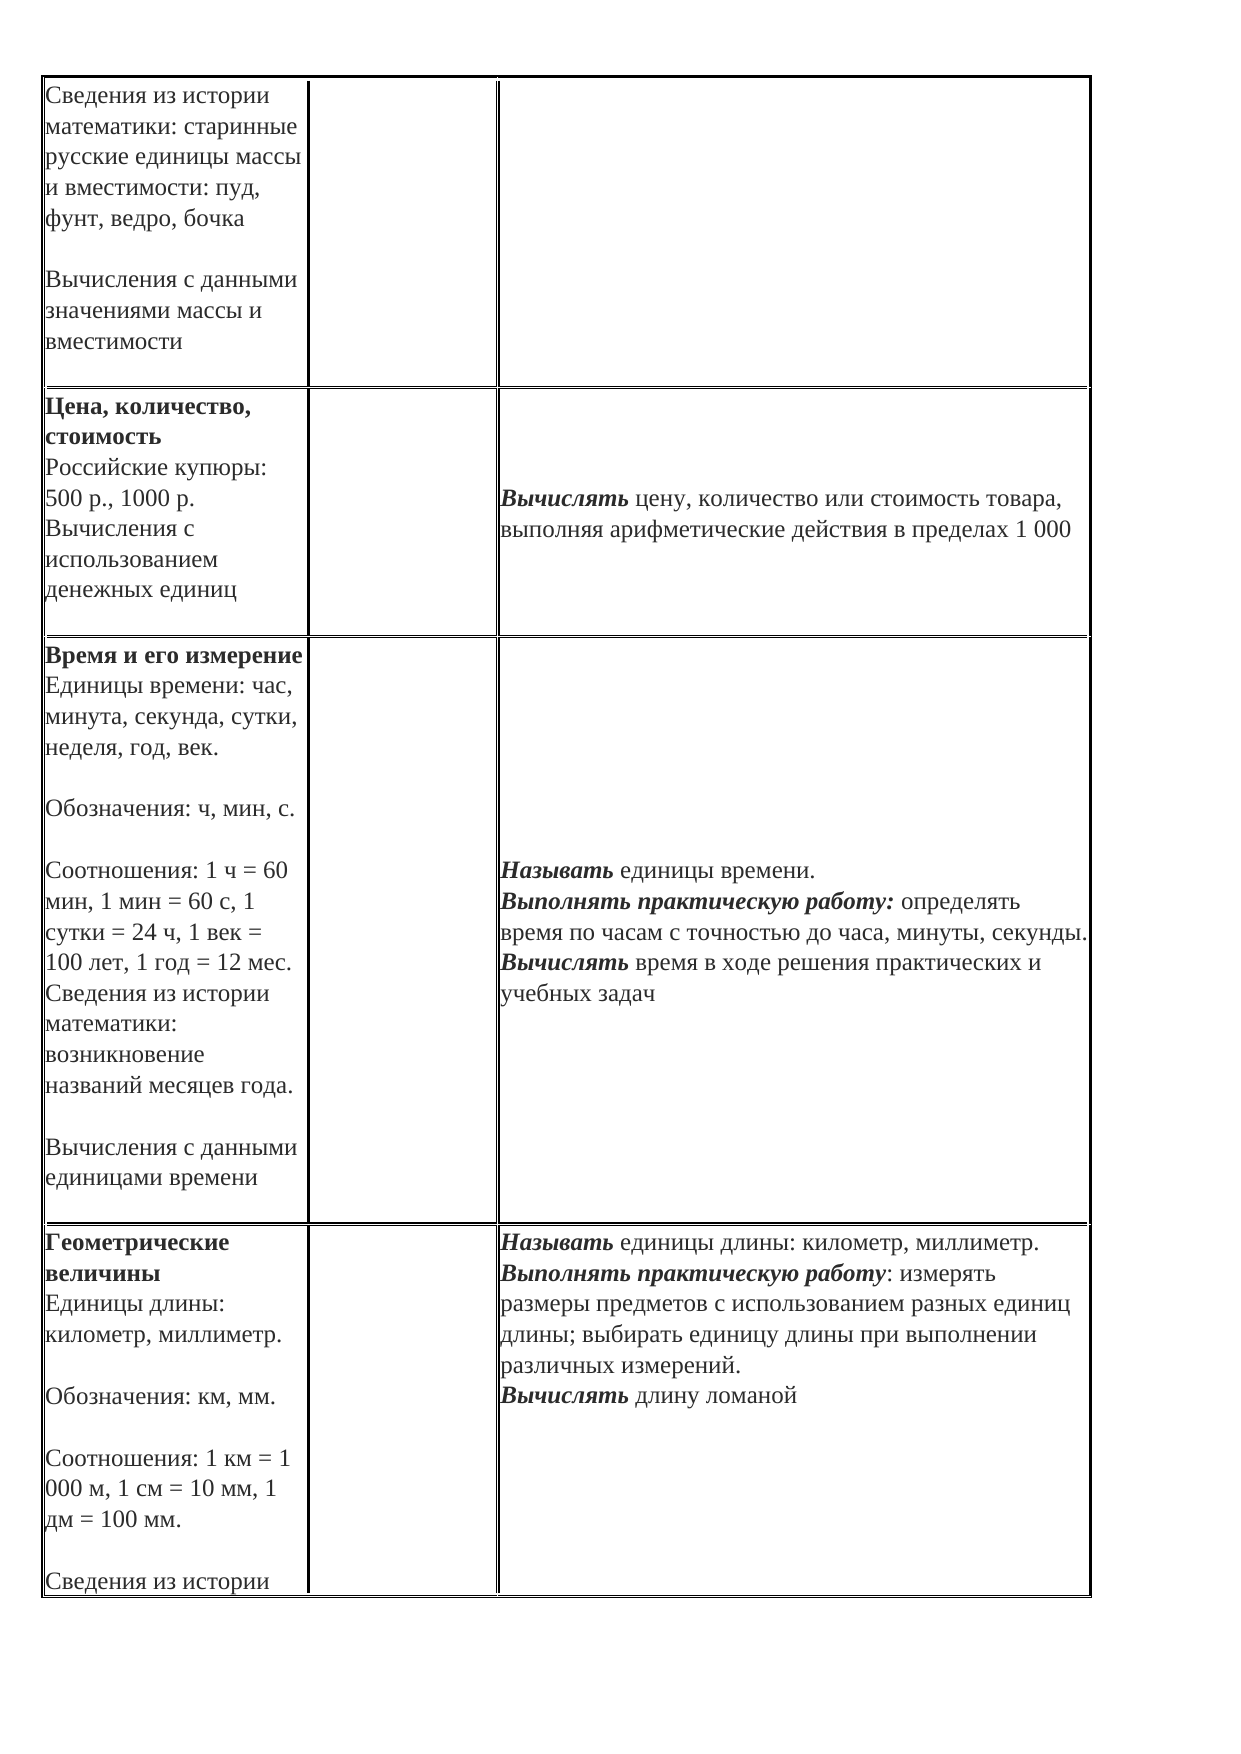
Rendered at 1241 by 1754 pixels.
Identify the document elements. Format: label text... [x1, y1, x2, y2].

table_cell Величины [308, 77, 498, 386]
table_cell [310, 638, 496, 1222]
table_cell [308, 1222, 498, 1595]
table_cell [310, 389, 496, 634]
table_cell Вычислять цену, количество или стоимость товара, выполняя арифметические действия в пределах 1 000 [498, 386, 1091, 634]
table_cell Время и его измерение Единицы времени: час, минута, секунда, сутки, неделя, год, век. Обозначения: ч, мин, с. Соотношения: 1 ч = 60 мин, 1 мин = 60 с, 1 сутки = 24 ч, 1 век = 100 лет, 1 год = 12 мес. Сведения из истории математики: возникновение названий месяцев года. Вычисления с данными единицами времени [45, 635, 307, 1222]
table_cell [498, 1222, 1090, 1595]
table_cell Называть единицы времени. Выполнять практическую работу: определять время по часам с точностью до часа, минуты, секунды. Вычислять время в ходе решения практических и учебных задач [500, 635, 1090, 1222]
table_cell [45, 1222, 308, 1595]
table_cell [498, 78, 1089, 386]
table_cell Цена, количество, стоимость Российские купюры: 500 р., 1000 р. Вычисления с использованием денежных единиц [43, 386, 308, 634]
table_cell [45, 78, 308, 386]
